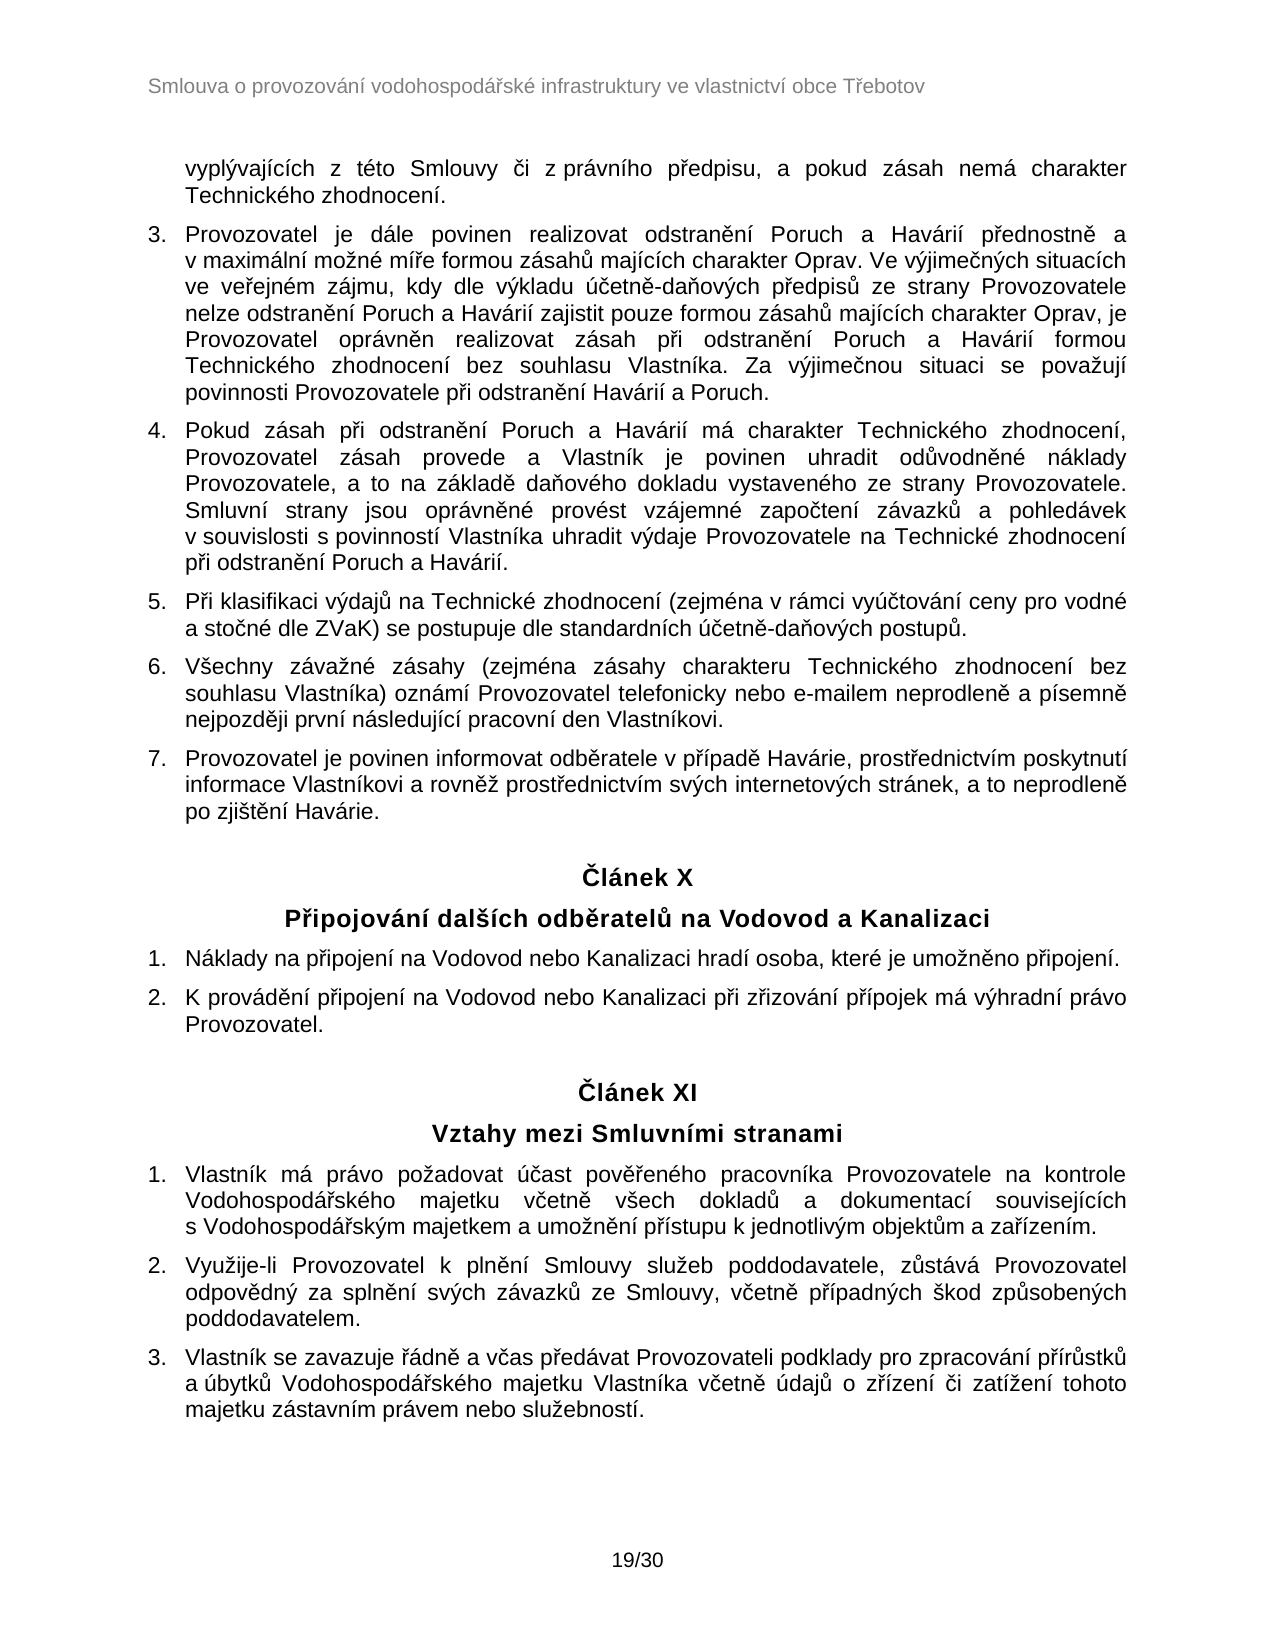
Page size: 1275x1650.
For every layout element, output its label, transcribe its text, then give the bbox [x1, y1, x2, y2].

list Využije-li Provozovatel k plnění Smlouvy služeb poddodavatele, zůstává Provozovatel odpovědný za splnění svých závazků ze Smlouvy, včetně případných škod způsobených poddodavatelem. [148, 1252, 1127, 1331]
list Náklady na připojení na Vodovod nebo Kanalizaci hradí osoba, které je umožněno připojení. [148, 945, 1127, 972]
list Vlastník má právo požadovat účast pověřeného pracovníka Provozovatele na kontrole Vodohospodářského majetku včetně všech dokladů a dokumentací souvisejících s Vodohospodářským majetkem a umožnění přístupu k jednotlivým objektům a zařízením. [148, 1161, 1127, 1240]
list Provozovatel je povinen informovat odběratele v případě Havárie, prostřednictvím poskytnutí informace Vlastníkovi a rovněž prostřednictvím svých internetových stránek, a to neprodleně po zjištění Havárie. [148, 745, 1127, 824]
subtitle Článek X [148, 863, 1127, 892]
subtitle Článek XI [148, 1078, 1127, 1107]
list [148, 155, 1127, 208]
list Vlastník se zavazuje řádně a včas předávat Provozovateli podklady pro zpracování přírůstků a úbytků Vodohospodářského majetku Vlastníka včetně údajů o zřízení či zatížení tohoto majetku zástavním právem nebo služebností. [148, 1344, 1127, 1423]
subtitle Připojování dalších odběratelů na Vodovod a Kanalizaci [148, 904, 1127, 933]
list K provádění připojení na Vodovod nebo Kanalizaci při zřizování přípojek má výhradní právo Provozovatel. [148, 984, 1127, 1037]
list Všechny závažné zásahy (zejména zásahy charakteru Technického zhodnocení bez souhlasu Vlastníka) oznámí Provozovatel telefonicky nebo e-mailem neprodleně a písemně nejpozději první následující pracovní den Vlastníkovi. [148, 653, 1127, 732]
subtitle Vztahy mezi Smluvními stranami [148, 1119, 1127, 1148]
list Při klasifikaci výdajů na Technické zhodnocení (zejména v rámci vyúčtování ceny pro vodné a stočné dle ZVaK) se postupuje dle standardních účetně-daňových postupů. [148, 588, 1127, 641]
list Provozovatel je dále povinen realizovat odstranění Poruch a Havárií přednostně a v maximální možné míře formou zásahů majících charakter Oprav. Ve výjimečných situacích ve veřejném zájmu, kdy dle výkladu účetně-daňových předpisů ze strany Provozovatele nelze odstranění Poruch a Havárií zajistit pouze formou zásahů majících charakter Oprav, je Provozovatel oprávněn realizovat zásah při odstranění Poruch a Havárií formou Technického zhodnocení bez souhlasu Vlastníka. Za výjimečnou situaci se považují povinnosti Provozovatele při odstranění Havárií a Poruch. [148, 221, 1127, 405]
list Pokud zásah při odstranění Poruch a Havárií má charakter Technického zhodnocení, Provozovatel zásah provede a Vlastník je povinen uhradit odůvodněné náklady Provozovatele, a to na základě daňového dokladu vystaveného ze strany Provozovatele. Smluvní strany jsou oprávněné provést vzájemné započtení závazků a pohledávek v souvislosti s povinností Vlastníka uhradit výdaje Provozovatele na Technické zhodnocení při odstranění Poruch a Havárií. [148, 417, 1127, 576]
